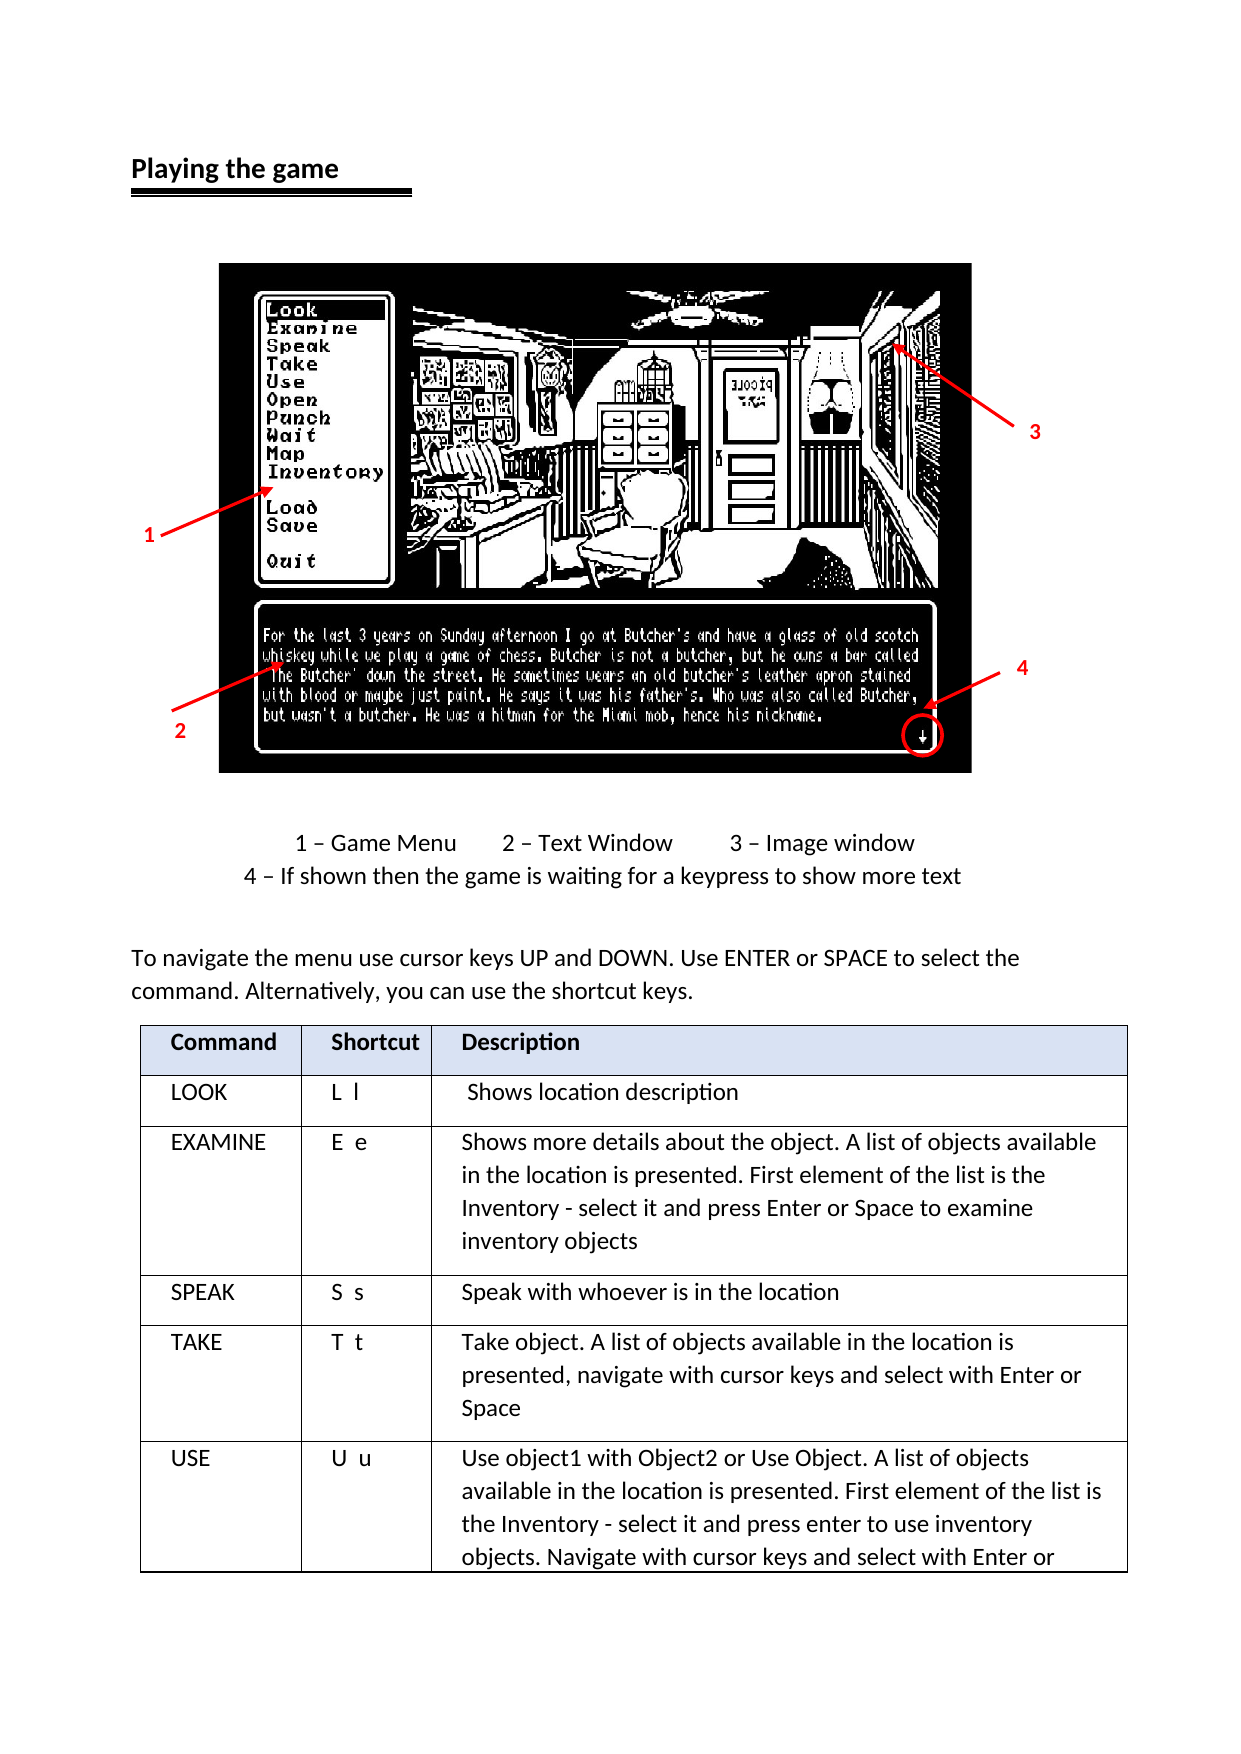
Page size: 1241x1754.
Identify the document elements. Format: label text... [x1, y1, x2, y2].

table_cell L l [302, 1076, 431, 1126]
table_header Command [141, 1026, 301, 1075]
picture [218, 263, 972, 773]
table_cell Speak with whoever is in the location [432, 1276, 1127, 1325]
table_cell T t [302, 1326, 431, 1441]
table_cell U u [302, 1442, 431, 1571]
table_cell S s [302, 1276, 431, 1325]
table_header Description [432, 1026, 1127, 1075]
table_cell EXAMINE [141, 1127, 301, 1274]
table_cell USE [141, 1442, 301, 1571]
table_cell SPEAK [141, 1276, 301, 1325]
table_cell Shows more details about the object. A list of objects available in the location is presented. First element of the list is the Inventory - select it and press Enter or Space to examine inventory objects [432, 1127, 1127, 1274]
table_cell Shows location description [432, 1076, 1127, 1126]
table_cell Take object. A list of objects available in the location is presented, navigate with cursor keys and select with Enter or Space [432, 1326, 1127, 1441]
text To navigate the menu use cursor keys UP and DOWN. Use ENTER or SPACE to select the command. Alternatively, you can use the shortcut keys. [131, 942, 1128, 1006]
table_cell E e [302, 1127, 431, 1274]
text Playing the game [131, 150, 412, 188]
table_header Shortcut [302, 1026, 431, 1075]
text 4 – If shown then the game is waiting for a keypress to show more text [131, 860, 1128, 890]
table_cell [432, 1442, 1127, 1571]
table_cell TAKE [141, 1326, 301, 1441]
text 1 – Game Menu 2 – Text Window 3 – Image window [131, 827, 1128, 857]
table_cell LOOK [141, 1076, 301, 1126]
